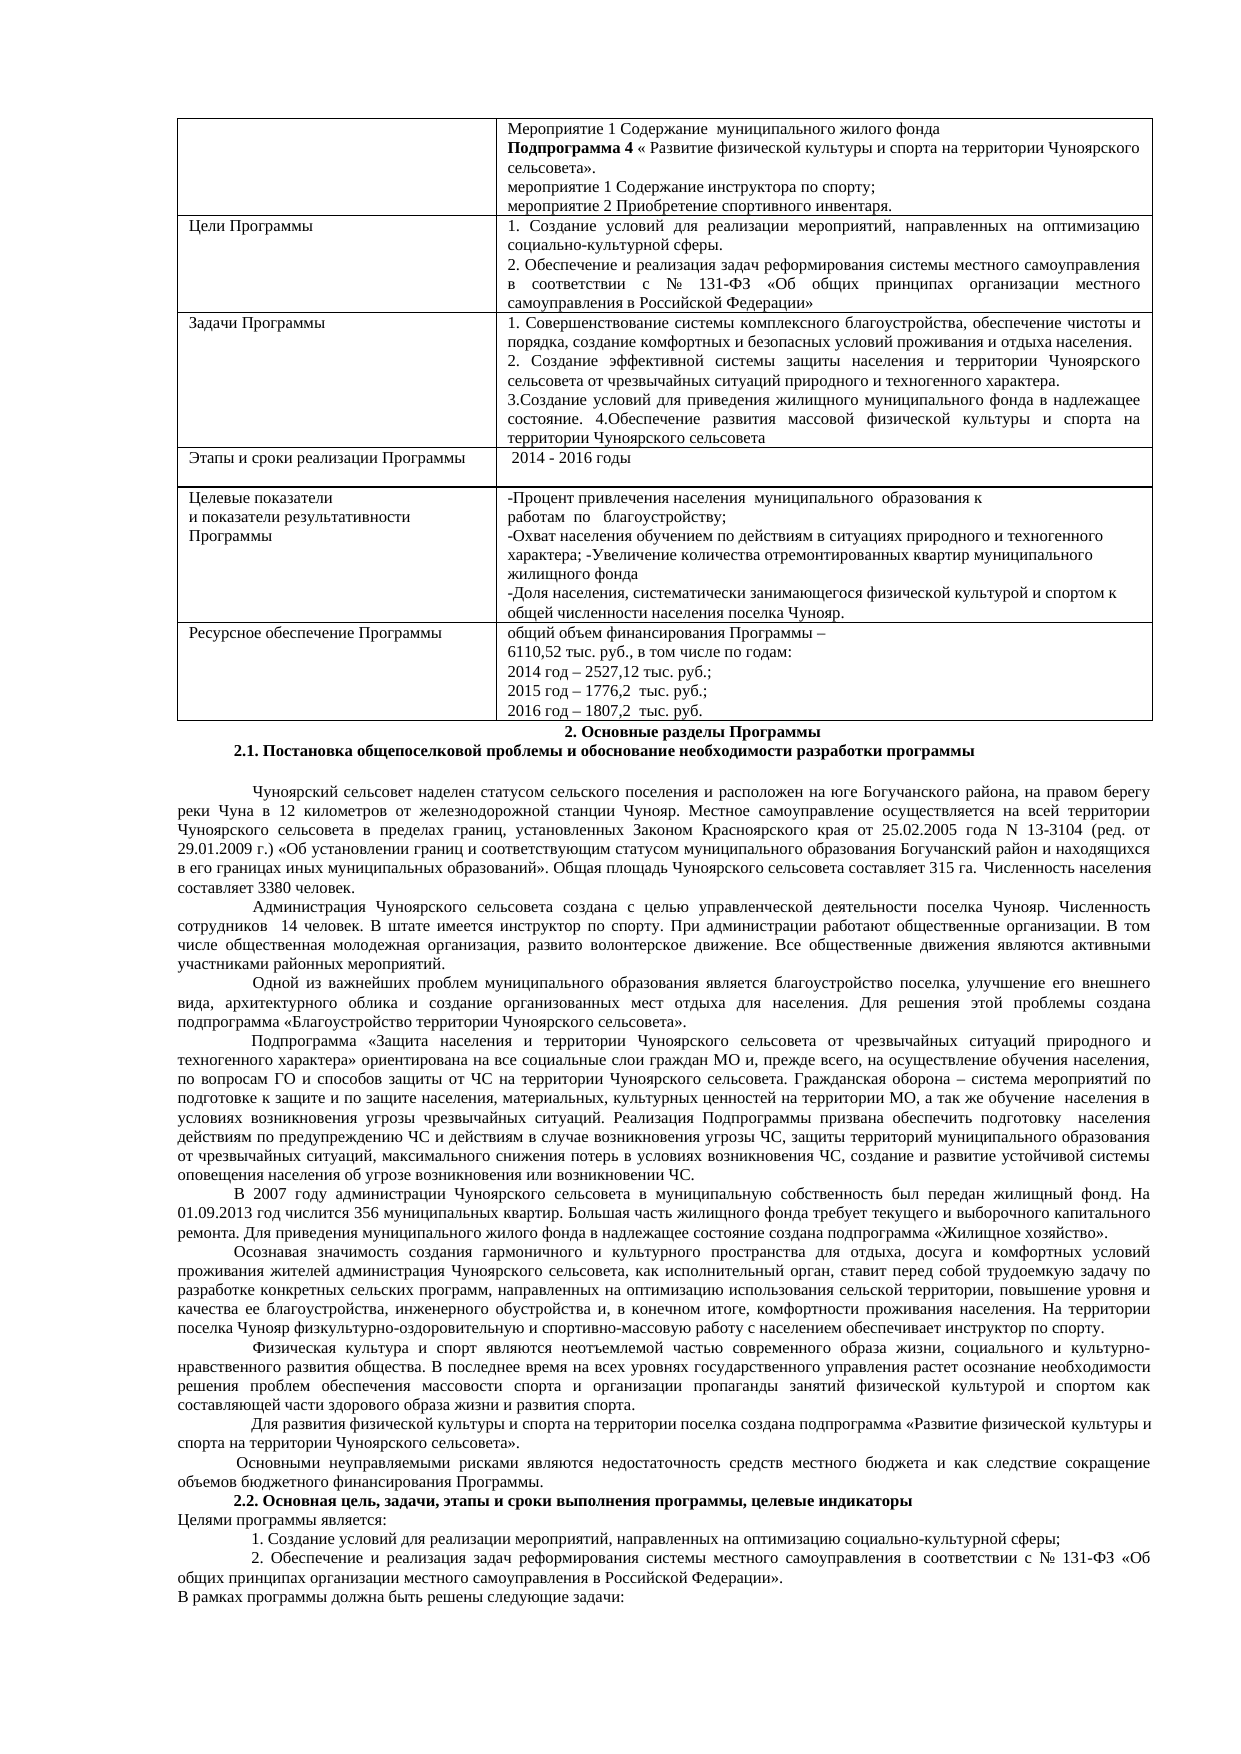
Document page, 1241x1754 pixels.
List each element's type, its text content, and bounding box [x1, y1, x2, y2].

text Для развития физической культуры и спорта на территории поселка создана подпрограмма «Развитие физической культуры и спорта на территории Чуноярского сельсовета». [177, 1414, 1152, 1452]
table_cell Целевые показатели и показатели результативности Программы [178, 488, 496, 622]
text Целями программы является: [177, 1510, 1152, 1529]
table_cell 1. Совершенствование системы комплексного благоустройства, обеспечение чистоты и порядка, создание комфортных и безопасных условий проживания и отдыха населения. 2. Создание эффективной системы защиты населения и территории Чуноярского сельсовета от чрезвычайных ситуаций природного и техногенного характера. 3.Создание условий для приведения жилищного муниципального фонда в надлежащее состояние. 4.Обеспечение развития массовой физической культуры и спорта на территории Чуноярского сельсовета [497, 313, 1152, 447]
table_cell -Процент привлечения населения муниципального образования к работам по благоустройству; -Охват населения обучением по действиям в ситуациях природного и техногенного характера; -Увеличение количества отремонтированных квартир муниципального жилищного фонда -Доля населения, систематически занимающегося физической культурой и спортом к общей численности населения поселка Чунояр. [497, 488, 1152, 622]
table_cell Ресурсное обеспечение Программы [178, 623, 496, 720]
text В рамках программы должна быть решены следующие задачи: [177, 1587, 1152, 1606]
text Подпрограмма «Защита населения и территории Чуноярского сельсовета от чрезвычайных ситуаций природного и техногенного характера» ориентирована на все социальные слои граждан МО и, прежде всего, на осуществление обучения населения, по вопросам ГО и способов защиты от ЧС на территории Чуноярского сельсовета. Гражданская оборона – система мероприятий по подготовке к защите и по защите населения, материальных, культурных ценностей на территории МО, а так же обучение населения в условиях возникновения угрозы чрезвычайных ситуаций. Реализация Подпрограммы призвана обеспечить подготовку населения действиям по предупреждению ЧС и действиям в случае возникновения угрозы ЧС, защиты территорий муниципального образования от чрезвычайных ситуаций, максимального снижения потерь в условиях возникновения ЧС, создание и развитие устойчивой системы оповещения населения об угрозе возникновения или возникновении ЧС. [177, 1031, 1152, 1184]
text Осознавая значимость создания гармоничного и культурного пространства для отдыха, досуга и комфортных условий проживания жителей администрация Чуноярского сельсовета, как исполнительный орган, ставит перед собой трудоемкую задачу по разработке конкретных сельских программ, направленных на оптимизацию использования сельской территории, повышение уровня и качества ее благоустройства, инженерного обустройства и, в конечном итоге, комфортности проживания населения. На территории поселка Чунояр физкультурно-оздоровительную и спортивно-массовую работу с населением обеспечивает инструктор по спорту. [177, 1242, 1152, 1337]
text Чуноярский сельсовет наделен статусом сельского поселения и расположен на юге Богучанского района, на правом берегу реки Чуна в 12 километров от железнодорожной станции Чунояр. Местное самоуправление осуществляется на всей территории Чуноярского сельсовета в пределах границ, установленных Законом Красноярского края от 25.02.2005 года N 13-3104 (ред. от 29.01.2009 г.) «Об установлении границ и соответствующим статусом муниципального образования Богучанский район и находящихся в его границах иных муниципальных образований». Общая площадь Чуноярского сельсовета составляет 315 га. Численность населения составляет 3380 человек. [177, 782, 1152, 897]
text 2.1. Постановка общепоселковой проблемы и обоснование необходимости разработки программы [177, 741, 1152, 760]
table_cell общий объем финансирования Программы – 6110,52 тыс. руб., в том числе по годам: 2014 год – 2527,12 тыс. руб.; 2015 год – 1776,2 тыс. руб.; 2016 год – 1807,2 тыс. руб. [497, 623, 1152, 720]
table_cell Цели Программы [178, 216, 496, 312]
text Администрация Чуноярского сельсовета создана с целью управленческой деятельности поселка Чунояр. Численность сотрудников 14 человек. В штате имеется инструктор по спорту. При администрации работают общественные организации. В том числе общественная молодежная организация, развито волонтерское движение. Все общественные движения являются активными участниками районных мероприятий. [177, 897, 1152, 973]
text 2. Основные разделы Программы [177, 721, 1152, 741]
text 2.2. Основная цель, задачи, этапы и сроки выполнения программы, целевые индикаторы [177, 1491, 1152, 1510]
text 2. Обеспечение и реализация задач реформирования системы местного самоуправления в соответствии с № 131-ФЗ «Об общих принципах организации местного самоуправления в Российской Федерации». [177, 1548, 1152, 1587]
table_cell 2014 - 2016 годы [497, 448, 1152, 486]
text В 2007 году администрации Чуноярского сельсовета в муниципальную собственность был передан жилищный фонд. На 01.09.2013 год числится 356 муниципальных квартир. Большая часть жилищного фонда требует текущего и выборочного капитального ремонта. Для приведения муниципального жилого фонда в надлежащее состояние создана подпрограмма «Жилищное хозяйство». [177, 1184, 1152, 1242]
text Одной из важнейших проблем муниципального образования является благоустройство поселка, улучшение его внешнего вида, архитектурного облика и создание организованных мест отдыха для населения. Для решения этой проблемы создана подпрограмма «Благоустройство территории Чуноярского сельсовета». [177, 973, 1152, 1031]
table_cell Этапы и сроки реализации Программы [178, 448, 496, 486]
text Основными неуправляемыми рисками являются недостаточность средств местного бюджета и как следствие сокращение объемов бюджетного финансирования Программы. [177, 1452, 1152, 1491]
text Физическая культура и спорт являются неотъемлемой частью современного образа жизни, социального и культурно-нравственного развития общества. В последнее время на всех уровнях государственного управления растет осознание необходимости решения проблем обеспечения массовости спорта и организации пропаганды занятий физической культурой и спортом как составляющей части здорового образа жизни и развития спорта. [177, 1337, 1152, 1414]
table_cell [178, 119, 496, 215]
table_cell Задачи Программы [178, 313, 496, 447]
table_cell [497, 119, 1152, 215]
text 1. Создание условий для реализации мероприятий, направленных на оптимизацию социально-культурной сферы; [177, 1529, 1152, 1548]
table_cell 1. Создание условий для реализации мероприятий, направленных на оптимизацию социально-культурной сферы. 2. Обеспечение и реализация задач реформирования системы местного самоуправления в соответствии с № 131-ФЗ «Об общих принципах организации местного самоуправления в Российской Федерации» [497, 216, 1152, 312]
